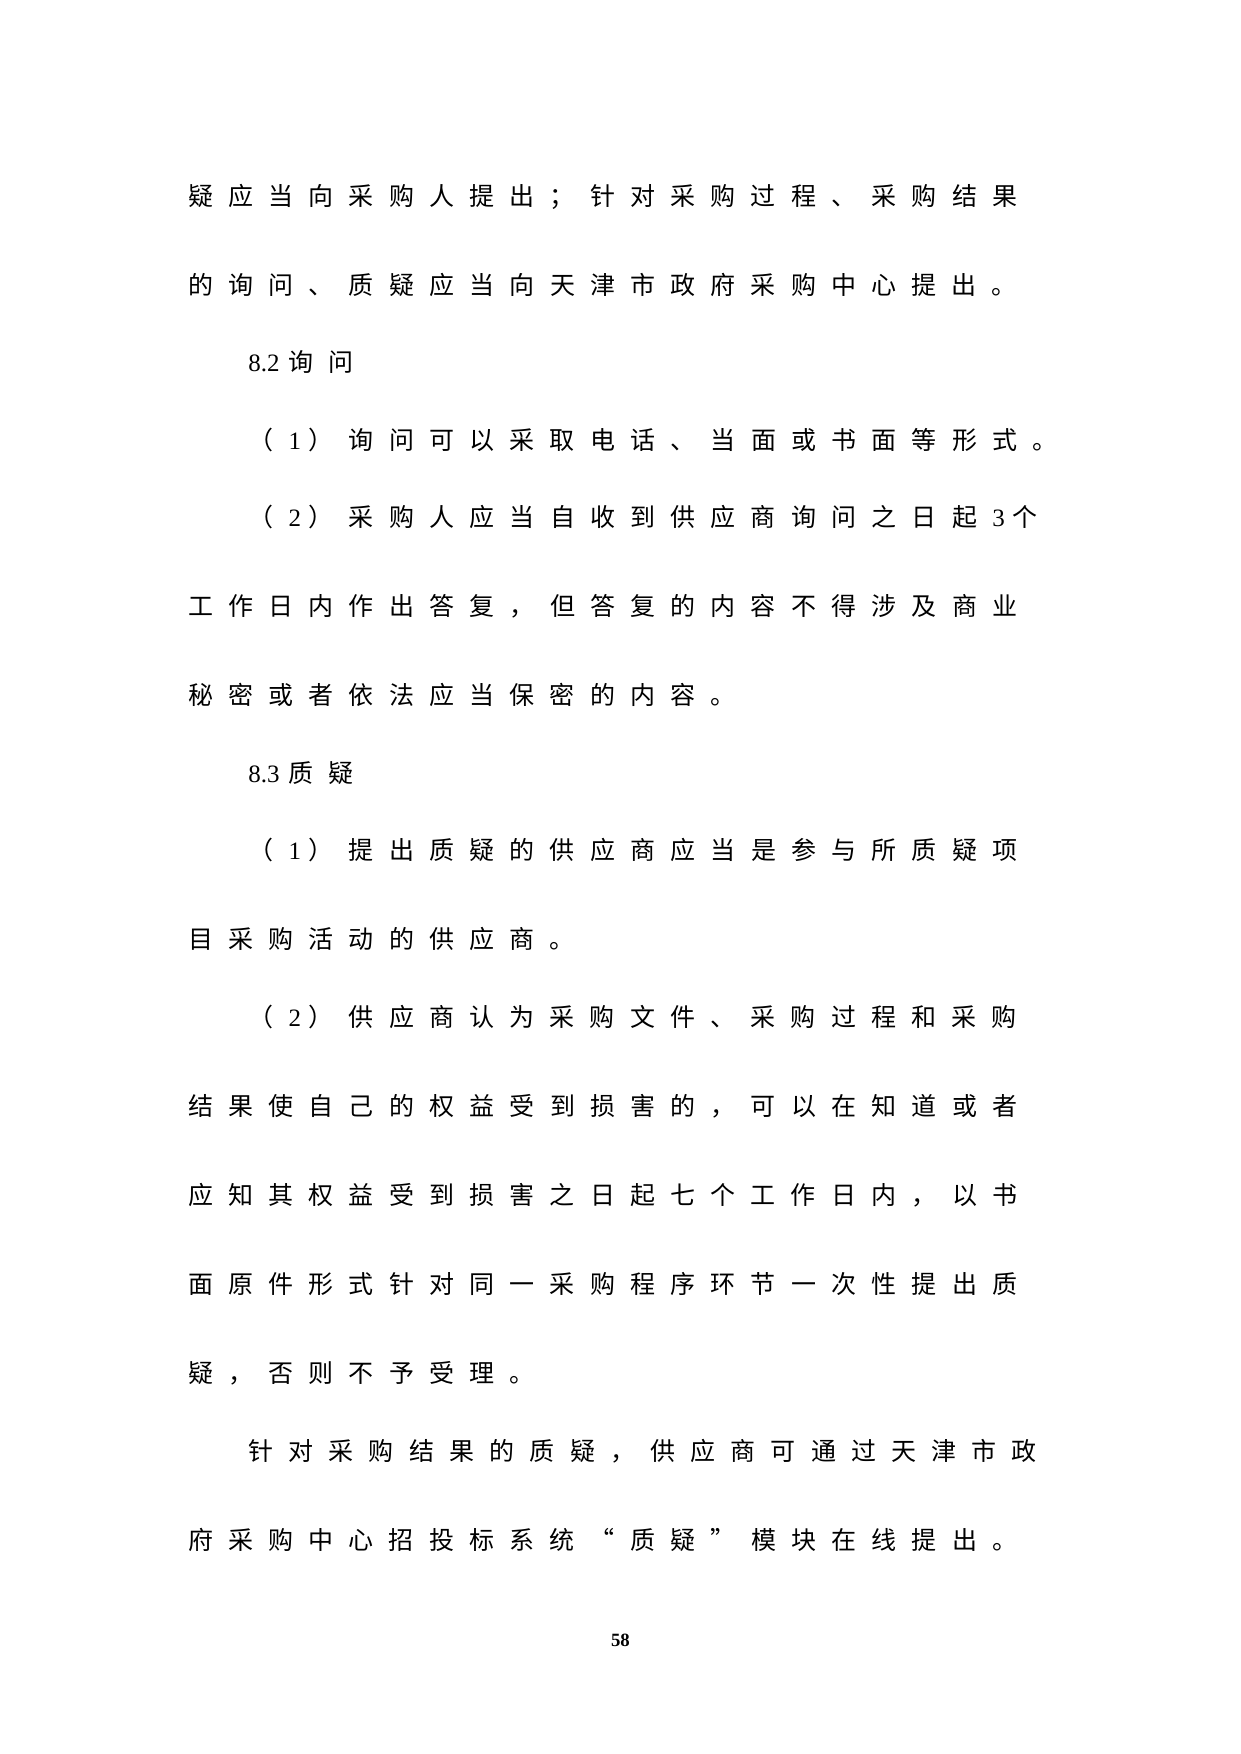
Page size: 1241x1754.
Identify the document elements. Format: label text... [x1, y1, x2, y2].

text 8.3 质疑 [188, 742, 1052, 801]
text （1）询问可以采取电话、当面或书面等形式。 [188, 408, 1052, 468]
text 针对采购结果的质疑，供应商可通过天津市政府采购中心招投标系统“质疑”模块在线提出。 [188, 1419, 1052, 1568]
text （1）提出质疑的供应商应当是参与所质疑项目采购活动的供应商。 [188, 819, 1052, 968]
text 8.2 询问 [188, 331, 1052, 390]
text （2）供应商认为采购文件、采购过程和采购结果使自己的权益受到损害的，可以在知道或者应知其权益受到损害之日起七个工作日内，以书面原件形式针对同一采购程序环节一次性提出质疑，否则不予受理。 [188, 986, 1052, 1401]
text （2）采购人应当自收到供应商询问之日起3个工作日内作出答复，但答复的内容不得涉及商业秘密或者依法应当保密的内容。 [188, 486, 1052, 723]
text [188, 164, 1052, 313]
